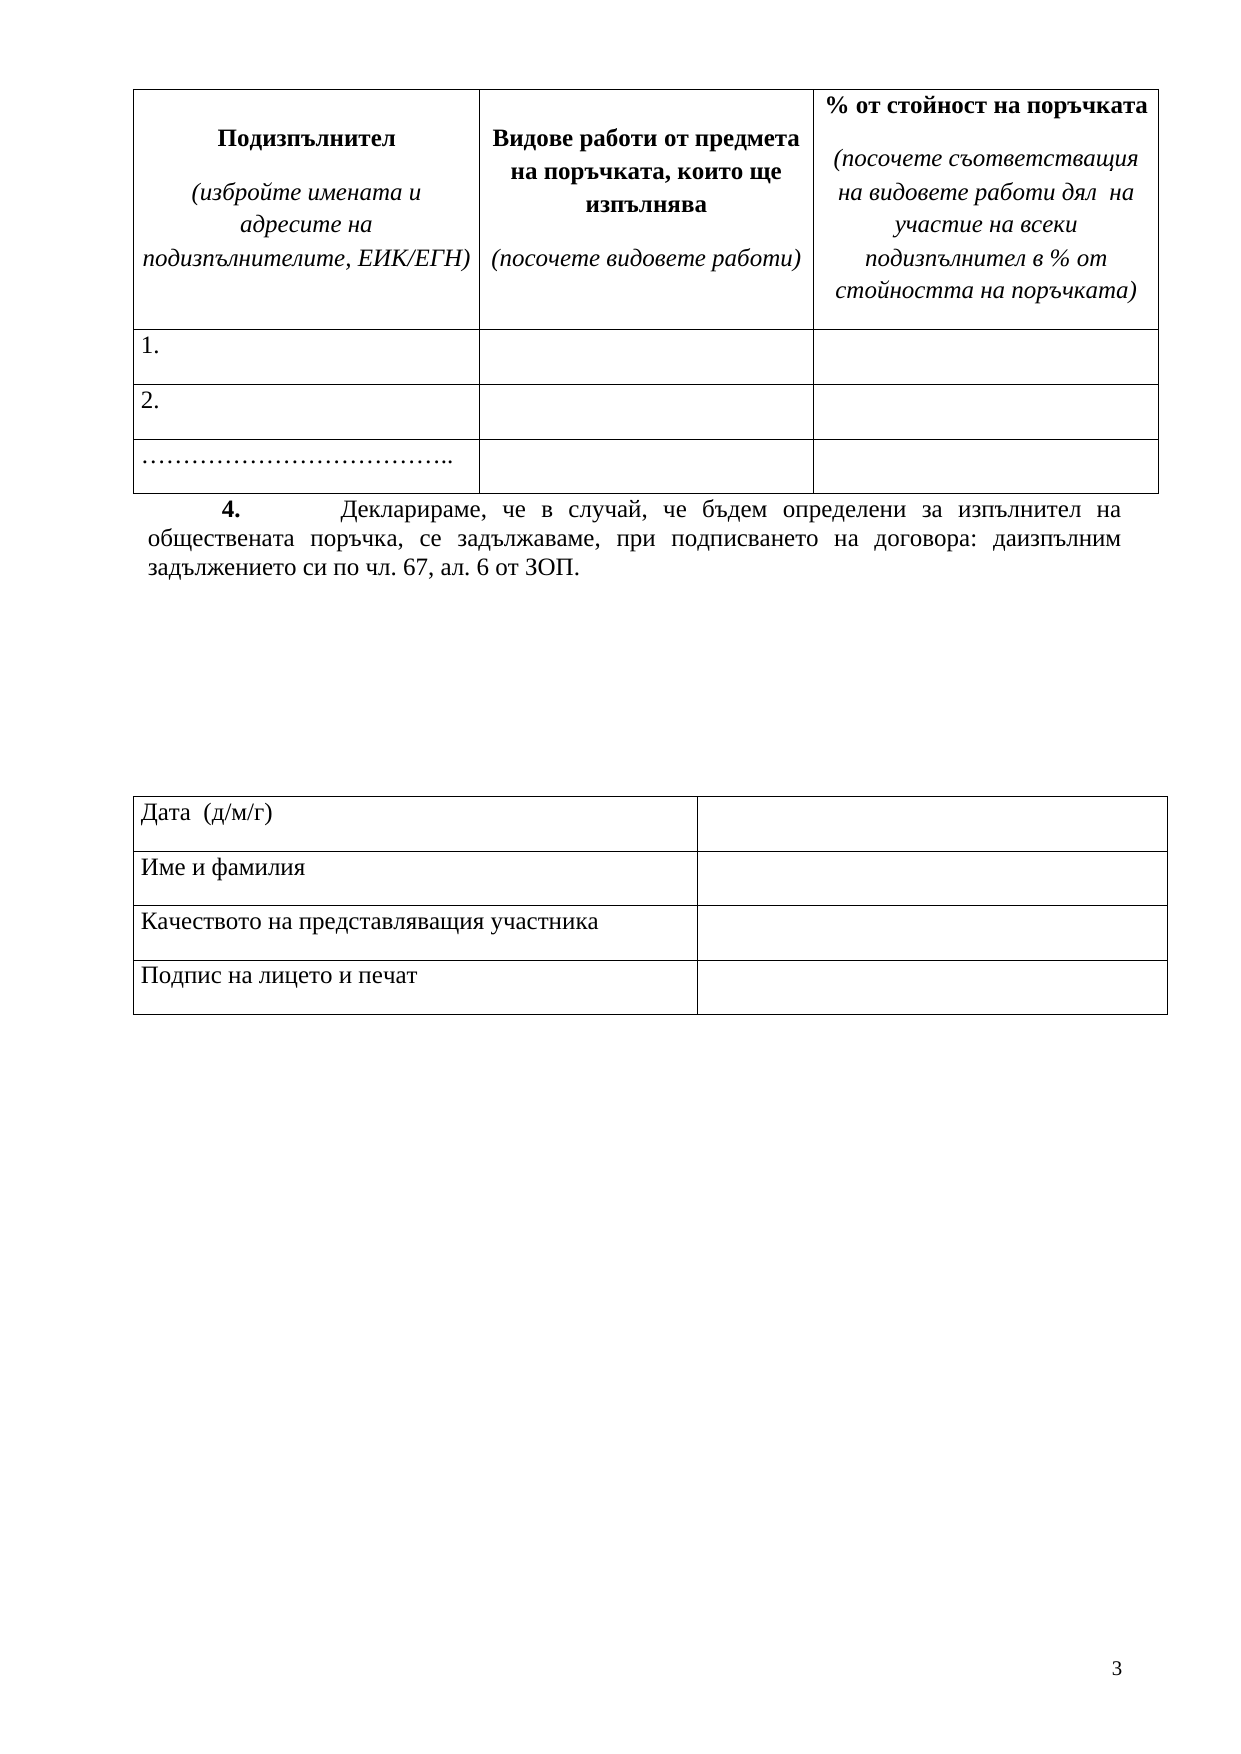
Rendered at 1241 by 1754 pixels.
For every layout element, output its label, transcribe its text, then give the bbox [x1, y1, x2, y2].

table_header [698, 797, 1167, 851]
list Декларираме, че в случай, че бъдем определени за изпълнител на обществената поръчка, се задължаваме, при подписването на договора: даизпълним задължението си по чл. 67, ал. 6 от ЗОП. [148, 494, 1122, 581]
table_cell Качеството на представляващия участника [134, 906, 697, 959]
table_cell [480, 385, 813, 438]
table_header Подизпълнител (избройте имената и адресите на подизпълнителите, ЕИК/ЕГН) [134, 90, 479, 329]
table_cell [480, 330, 813, 383]
table_cell 1. [134, 330, 479, 383]
table_header Видове работи от предмета на поръчката, които ще изпълнява (посочете видовете работи) [480, 90, 813, 329]
table_cell [814, 440, 1158, 493]
table_cell [698, 906, 1167, 959]
table_cell [814, 330, 1158, 383]
table_cell ……………………………….. [134, 440, 479, 493]
table_header % от стойност на поръчката (посочете съответстващия на видовете работи дял на участие на всеки подизпълнител в % от стойността на поръчката) [814, 90, 1158, 329]
table_cell Подпис на лицето и печат [134, 961, 697, 1014]
table_header Дата (д/м/г) [134, 797, 697, 851]
table_cell [698, 961, 1167, 1014]
table_cell [814, 385, 1158, 438]
table_cell [698, 852, 1167, 905]
table_cell [480, 440, 813, 493]
table_cell 2. [134, 385, 479, 438]
table_cell Име и фамилия [134, 852, 697, 905]
